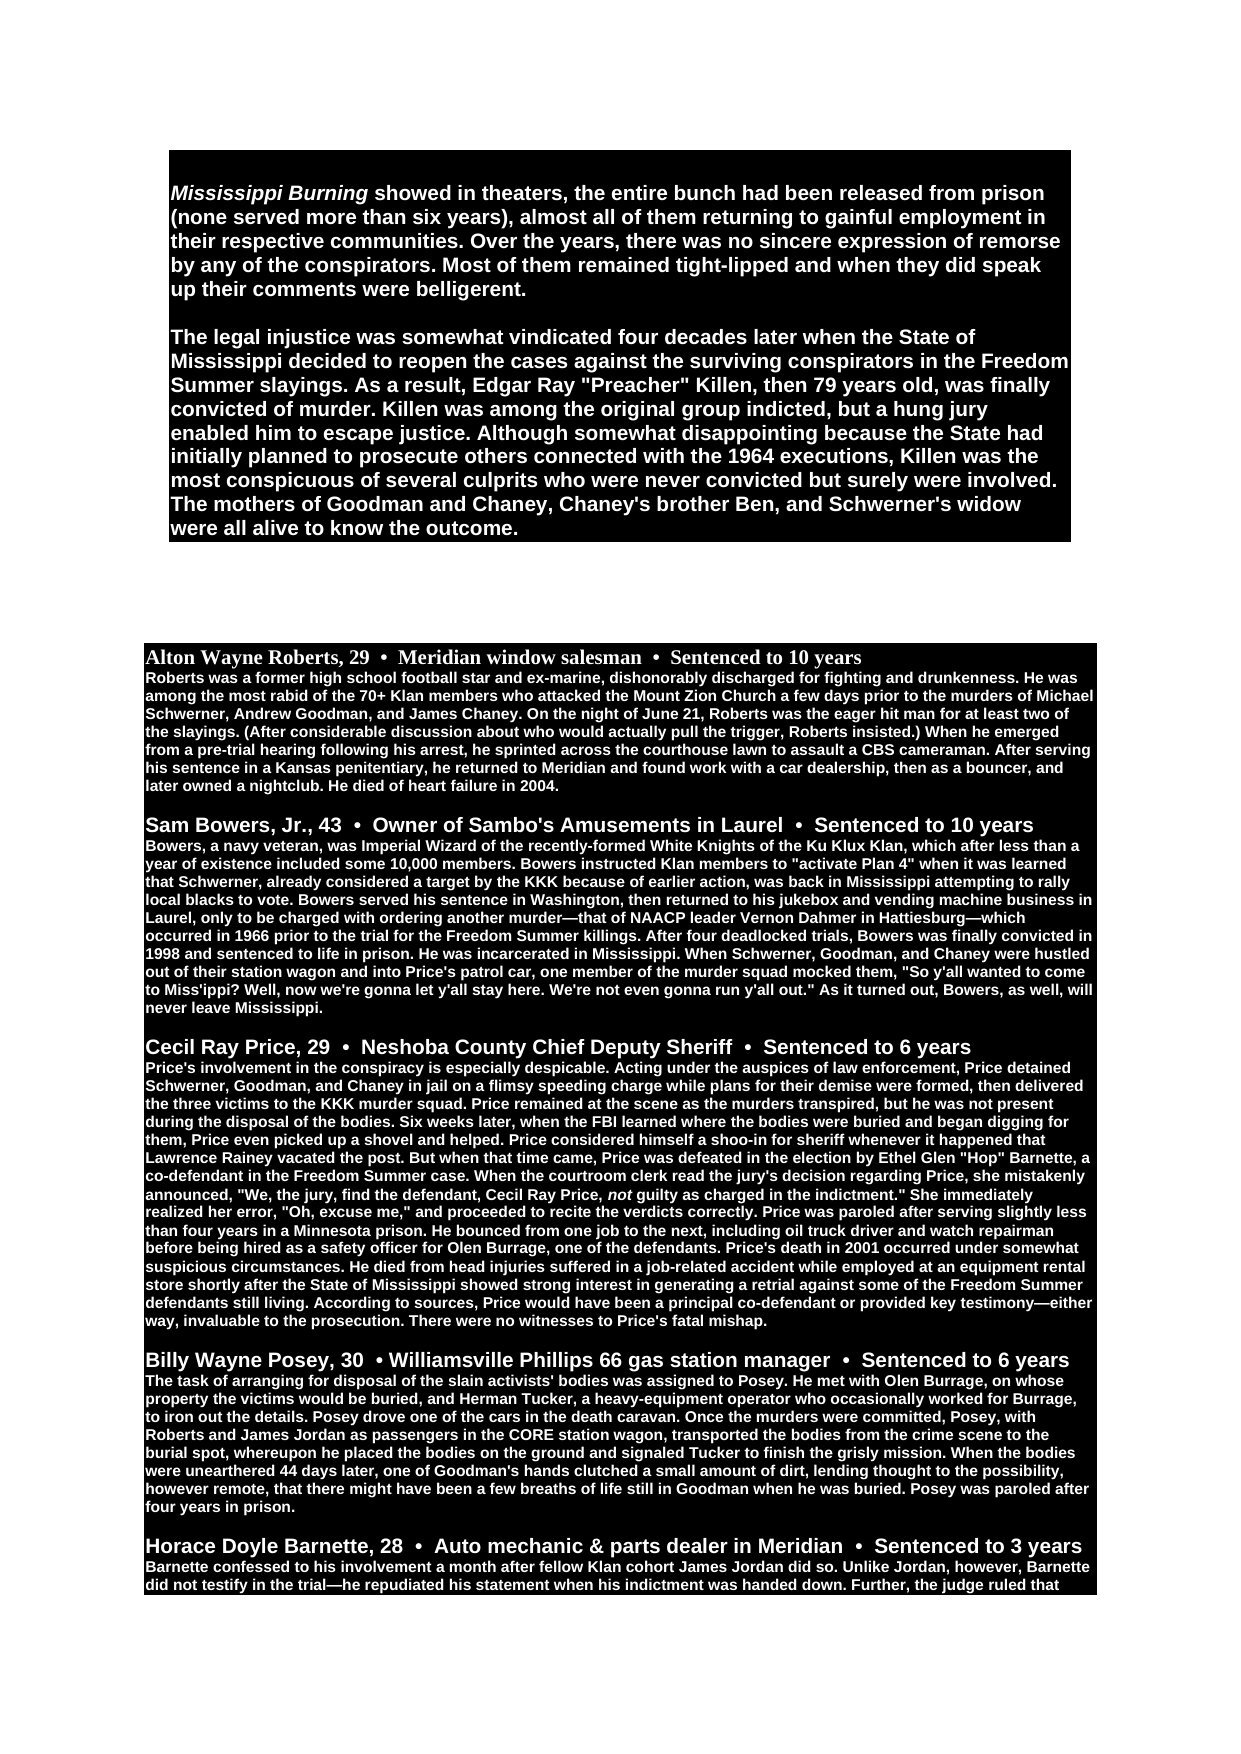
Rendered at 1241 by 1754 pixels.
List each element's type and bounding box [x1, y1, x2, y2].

table_header [169, 150, 1071, 542]
table_header [144, 643, 1097, 1595]
